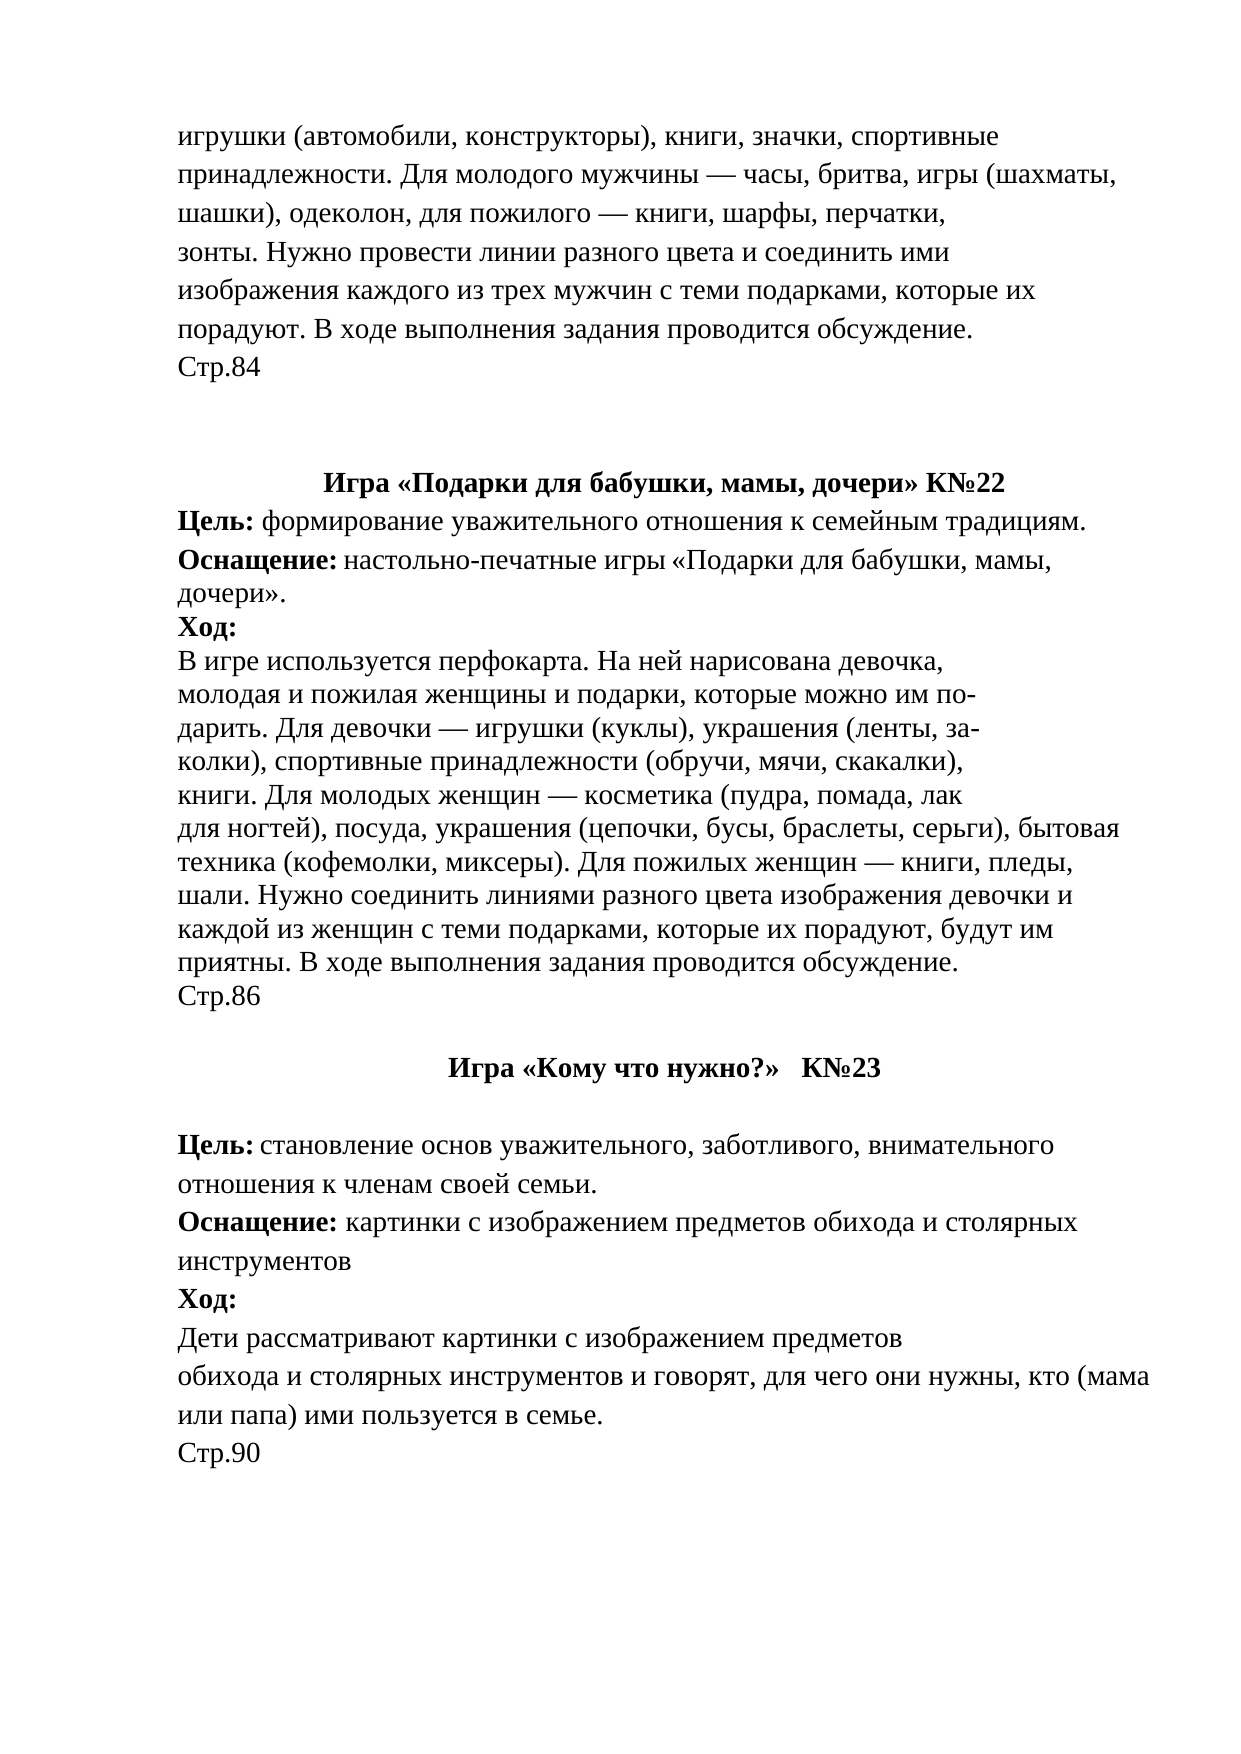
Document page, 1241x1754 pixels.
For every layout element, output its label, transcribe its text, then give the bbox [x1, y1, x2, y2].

text Дети рассматривают картинки с изображением предметов [177, 1320, 1152, 1353]
text Ход: [177, 609, 1152, 643]
text Стр.86 [177, 978, 1152, 1012]
text Цель: становление основ уважительного, заботливого, внимательного отношения к членам своей семьи. [177, 1127, 1152, 1199]
text Оснащение: настольно-печатные игры «Подарки для бабушки, мамы, дочери». [177, 542, 1152, 609]
text колки), спортивные принадлежности (обручи, мячи, скакалки), [177, 743, 1152, 777]
text молодая и пожилая женщины и подарки, которые можно им по- [177, 676, 1152, 710]
text для ногтей), посуда, украшения (цепочки, бусы, браслеты, серьги), бытовая техника (кофемолки, миксеры). Для пожилых женщин — книги, пледы, шали. Нужно соединить линиями разного цвета изображения девочки и каждой из женщин с теми подарками, которые их порадуют, будут им приятны. В ходе выполнения задания проводится обсуждение. [177, 810, 1152, 978]
text В игре используется перфокарта. На ней нарисована девочка, [177, 643, 1152, 676]
text Стр.90 [177, 1436, 1152, 1469]
text зонты. Нужно провести линии разного цвета и соединить ими [177, 234, 1152, 267]
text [177, 118, 1152, 229]
text Стр.84 [177, 349, 1152, 383]
text книги. Для молодых женщин — косметика (пудра, помада, лак [177, 777, 1152, 810]
text обихода и столярных инструментов и говорят, для чего они нужны, кто (мама или папа) ими пользуется в семье. [177, 1358, 1152, 1431]
text Игра «Подарки для бабушки, мамы, дочери» К№22 [177, 465, 1152, 498]
text Ход: [177, 1281, 1152, 1315]
text Цель: формирование уважительного отношения к семейным традициям. [177, 503, 1152, 537]
text изображения каждого из трех мужчин с теми подарками, которые их порадуют. В ходе выполнения задания проводится обсуждение. [177, 272, 1152, 344]
text дарить. Для девочки — игрушки (куклы), украшения (ленты, за- [177, 710, 1152, 743]
text Игра «Кому что нужно?» К№23 [177, 1050, 1152, 1084]
text Оснащение: картинки с изображением предметов обихода и столярных инструментов [177, 1204, 1152, 1276]
